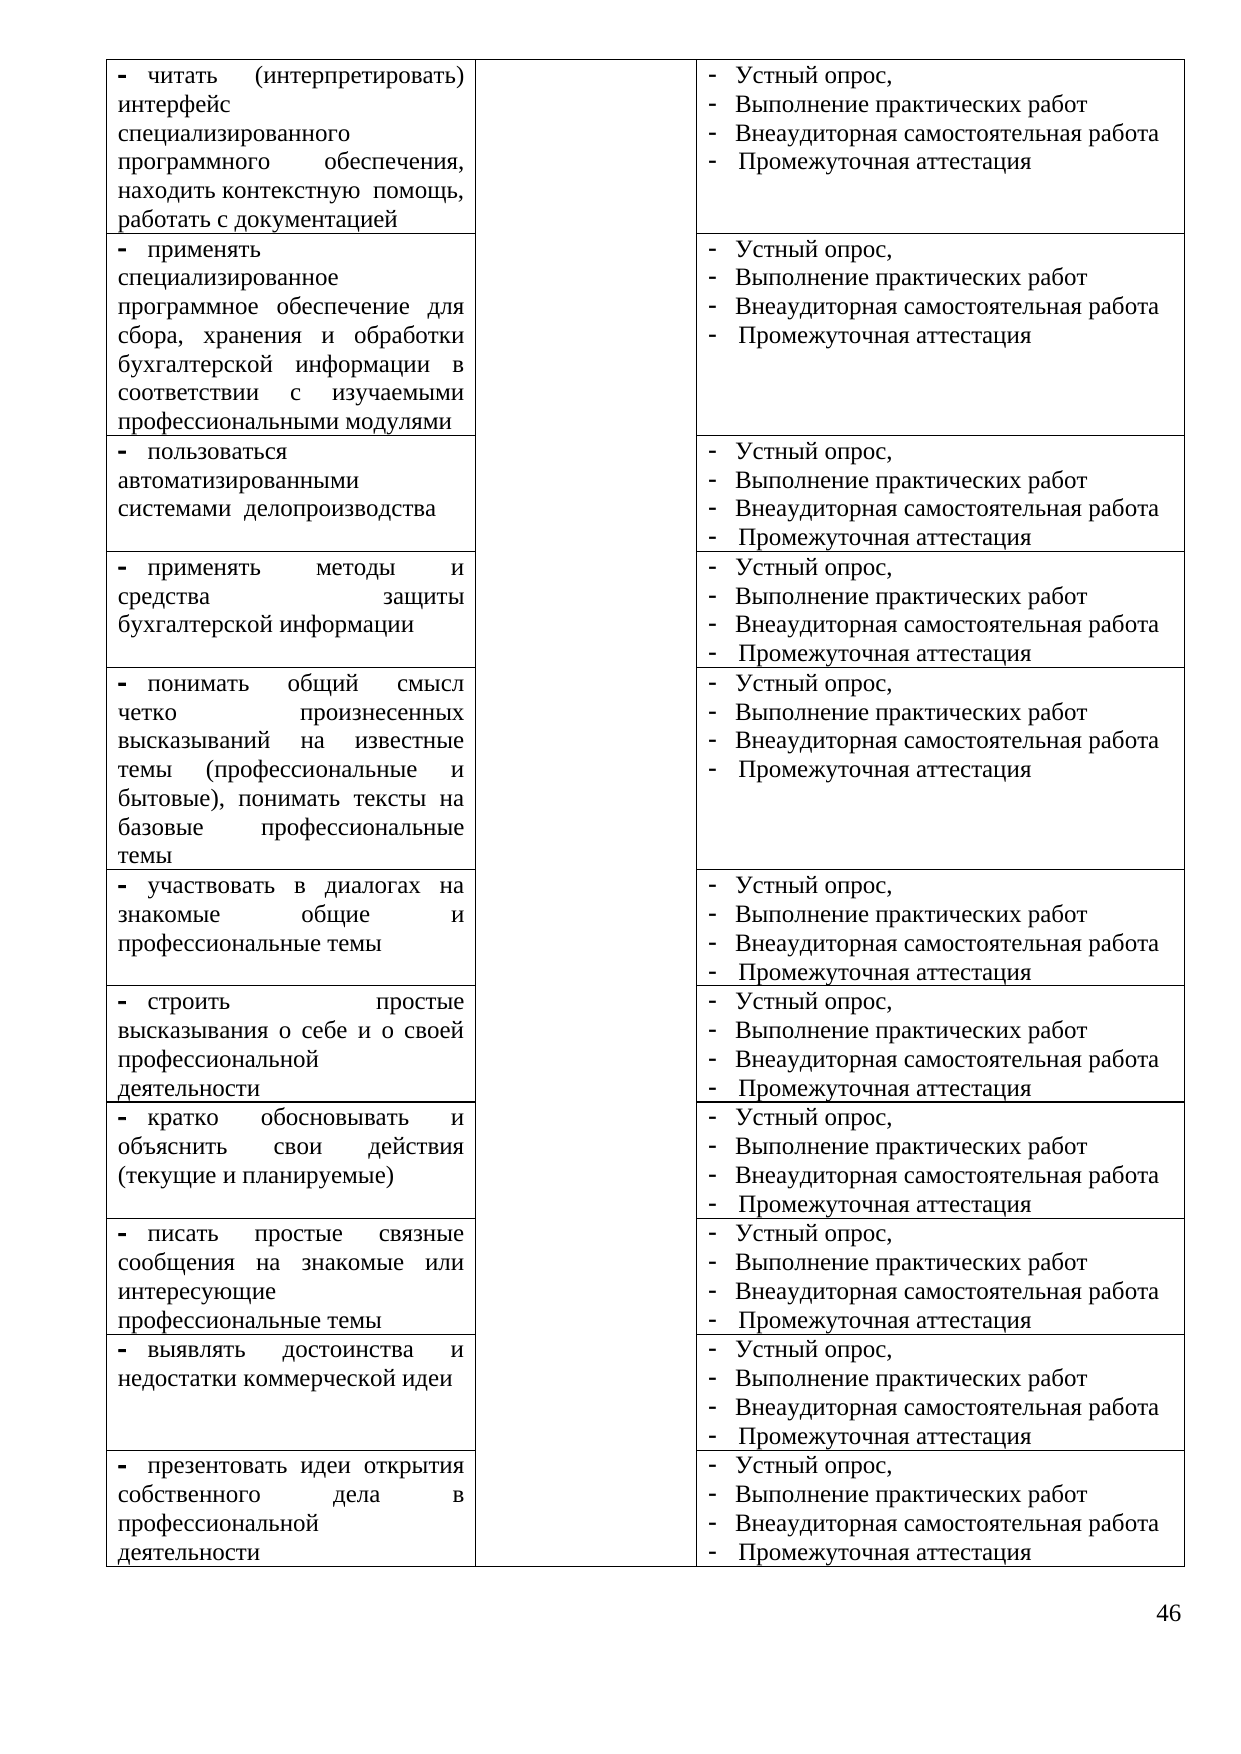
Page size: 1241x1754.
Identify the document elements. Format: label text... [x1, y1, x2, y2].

table_cell применять методы и средства защиты бухгалтерской информации [107, 552, 475, 667]
table_cell участвовать в диалогах на знакомые общие и профессиональные темы [107, 870, 475, 985]
table_cell Устный опрос, Выполнение практических работ Внеаудиторная самостоятельная работа Промежуточная аттестация [697, 986, 1184, 1101]
table_cell строить простые высказывания о себе и о своей профессиональной деятельности [107, 986, 475, 1101]
table_cell кратко обосновывать и объяснить свои действия (текущие и планируемые) [107, 1103, 475, 1217]
table_cell презентовать идеи открытия собственного дела в профессиональной деятельности [107, 1451, 475, 1566]
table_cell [697, 1451, 1184, 1566]
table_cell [697, 60, 1184, 233]
table_cell Устный опрос, Выполнение практических работ Внеаудиторная самостоятельная работа Промежуточная аттестация [697, 1335, 1184, 1449]
table_cell Устный опрос, Выполнение практических работ Внеаудиторная самостоятельная работа Промежуточная аттестация [697, 436, 1184, 551]
table_cell писать простые связные сообщения на знакомые или интересующие профессиональные темы [107, 1219, 475, 1333]
table_cell Устный опрос, Выполнение практических работ Внеаудиторная самостоятельная работа Промежуточная аттестация [697, 1219, 1184, 1333]
table_cell Устный опрос, Выполнение практических работ Внеаудиторная самостоятельная работа Промежуточная аттестация [697, 1103, 1184, 1217]
table_cell читать (интерпретировать) интерфейс специализированного программного обеспечения, находить контекстную помощь, работать с документацией [107, 60, 475, 233]
table_cell выявлять достоинства и недостатки коммерческой идеи [107, 1335, 475, 1449]
table_cell пользоваться автоматизированными системами делопроизводства [107, 436, 475, 551]
table_cell Устный опрос, Выполнение практических работ Внеаудиторная самостоятельная работа Промежуточная аттестация [697, 668, 1184, 869]
table_cell Устный опрос, Выполнение практических работ Внеаудиторная самостоятельная работа Промежуточная аттестация [697, 552, 1184, 667]
table_cell применять специализированное программное обеспечение для сбора, хранения и обработки бухгалтерской информации в соответствии с изучаемыми профессиональными модулями [107, 234, 475, 435]
table_cell понимать общий смысл четко произнесенных высказываний на известные темы (профессиональные и бытовые), понимать тексты на базовые профессиональные темы [107, 668, 475, 869]
table_cell Устный опрос, Выполнение практических работ Внеаудиторная самостоятельная работа Промежуточная аттестация [697, 870, 1184, 985]
table_cell Устный опрос, Выполнение практических работ Внеаудиторная самостоятельная работа Промежуточная аттестация [697, 234, 1184, 435]
